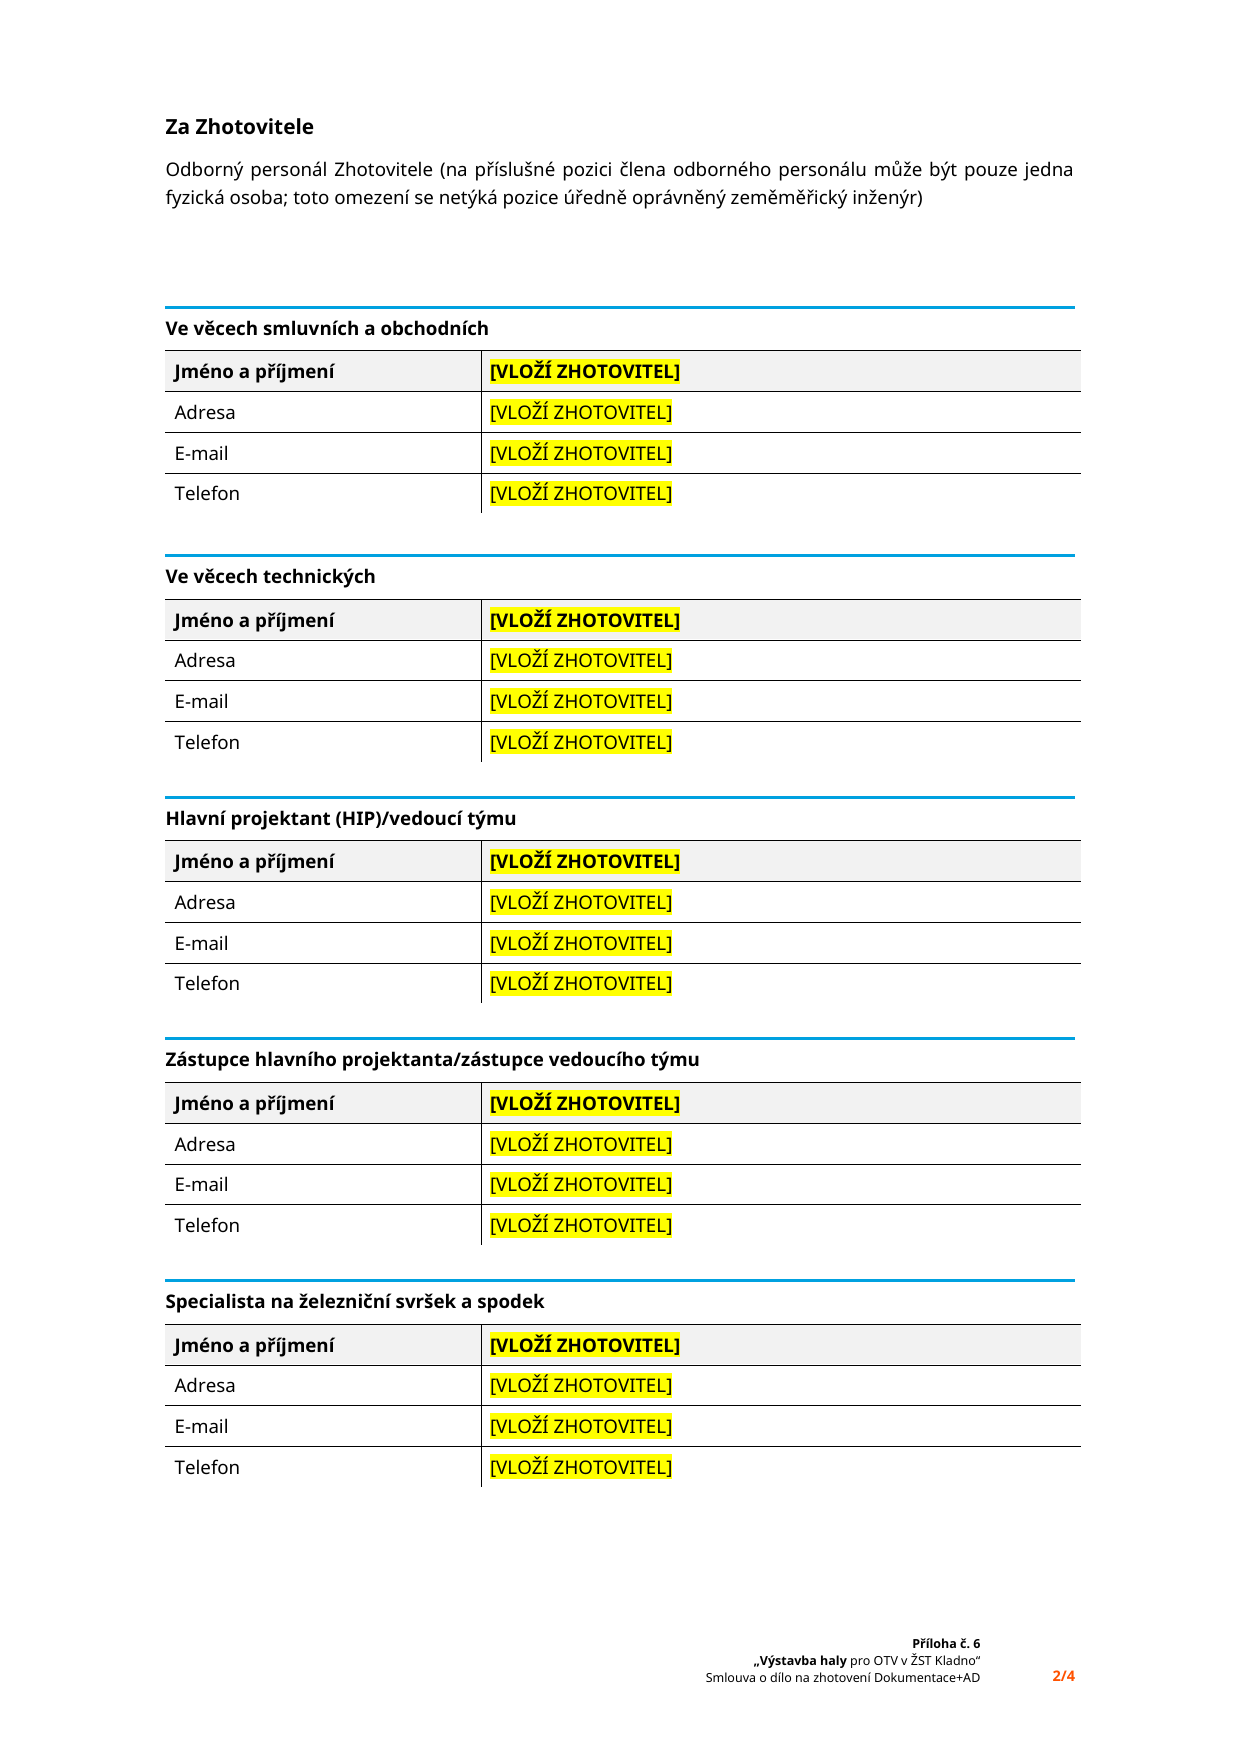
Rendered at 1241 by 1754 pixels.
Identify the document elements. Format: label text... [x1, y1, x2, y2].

table_cell Telefon [165, 964, 481, 1003]
table_cell E-mail [165, 433, 481, 473]
table_header Jméno a příjmení [165, 351, 481, 391]
table_cell [VLOŽÍ ZHOTOVITEL] [482, 433, 1081, 473]
text Ve věcech technických [165, 557, 1075, 589]
table_cell [VLOŽÍ ZHOTOVITEL] [482, 1406, 1081, 1446]
table_cell [VLOŽÍ ZHOTOVITEL] [482, 1165, 1081, 1204]
table_cell E-mail [165, 1406, 481, 1446]
table_header [VLOŽÍ ZHOTOVITEL] [482, 600, 1081, 639]
table_cell Adresa [165, 1124, 481, 1163]
table_cell [VLOŽÍ ZHOTOVITEL] [482, 681, 1081, 721]
table_cell E-mail [165, 1165, 481, 1204]
table_header [VLOŽÍ ZHOTOVITEL] [482, 351, 1081, 391]
table_cell E-mail [165, 923, 481, 963]
table_cell Adresa [165, 1366, 481, 1405]
text Hlavní projektant (HIP)/vedoucí týmu [165, 799, 1075, 830]
table_cell Adresa [165, 641, 481, 680]
table_cell [VLOŽÍ ZHOTOVITEL] [482, 1205, 1081, 1245]
table_cell Telefon [165, 1205, 481, 1245]
text Ve věcech smluvních a obchodních [165, 309, 1075, 340]
text Odborný personál Zhotovitele (na příslušné pozici člena odborného personálu může být pouze jedna fyzická osoba; toto omezení se netýká pozice úředně oprávněný zeměměřický inženýr) [165, 156, 1075, 209]
table_cell [VLOŽÍ ZHOTOVITEL] [482, 923, 1081, 963]
table_cell [VLOŽÍ ZHOTOVITEL] [482, 474, 1081, 513]
table_cell [VLOŽÍ ZHOTOVITEL] [482, 722, 1081, 762]
table_header Jméno a příjmení [165, 841, 481, 881]
text Zástupce hlavního projektanta/zástupce vedoucího týmu [165, 1040, 1075, 1072]
table_cell [VLOŽÍ ZHOTOVITEL] [482, 964, 1081, 1003]
table_header [VLOŽÍ ZHOTOVITEL] [482, 1083, 1081, 1123]
table_cell [VLOŽÍ ZHOTOVITEL] [482, 1366, 1081, 1405]
text Specialista na železniční svršek a spodek [165, 1282, 1075, 1314]
table_cell Telefon [165, 722, 481, 762]
text Za Zhotovitele [165, 112, 1075, 141]
table_header Jméno a příjmení [165, 600, 481, 639]
table_cell [VLOŽÍ ZHOTOVITEL] [482, 392, 1081, 432]
table_cell [VLOŽÍ ZHOTOVITEL] [482, 641, 1081, 680]
table_cell [VLOŽÍ ZHOTOVITEL] [482, 1447, 1081, 1487]
table_cell E-mail [165, 681, 481, 721]
table_header [VLOŽÍ ZHOTOVITEL] [482, 1325, 1081, 1364]
table_cell Telefon [165, 474, 481, 513]
table_cell [VLOŽÍ ZHOTOVITEL] [482, 1124, 1081, 1163]
table_cell Adresa [165, 882, 481, 922]
table_header Jméno a příjmení [165, 1083, 481, 1123]
table_header [VLOŽÍ ZHOTOVITEL] [482, 841, 1081, 881]
table_cell Adresa [165, 392, 481, 432]
table_header Jméno a příjmení [165, 1325, 481, 1364]
table_cell [VLOŽÍ ZHOTOVITEL] [482, 882, 1081, 922]
table_cell Telefon [165, 1447, 481, 1487]
